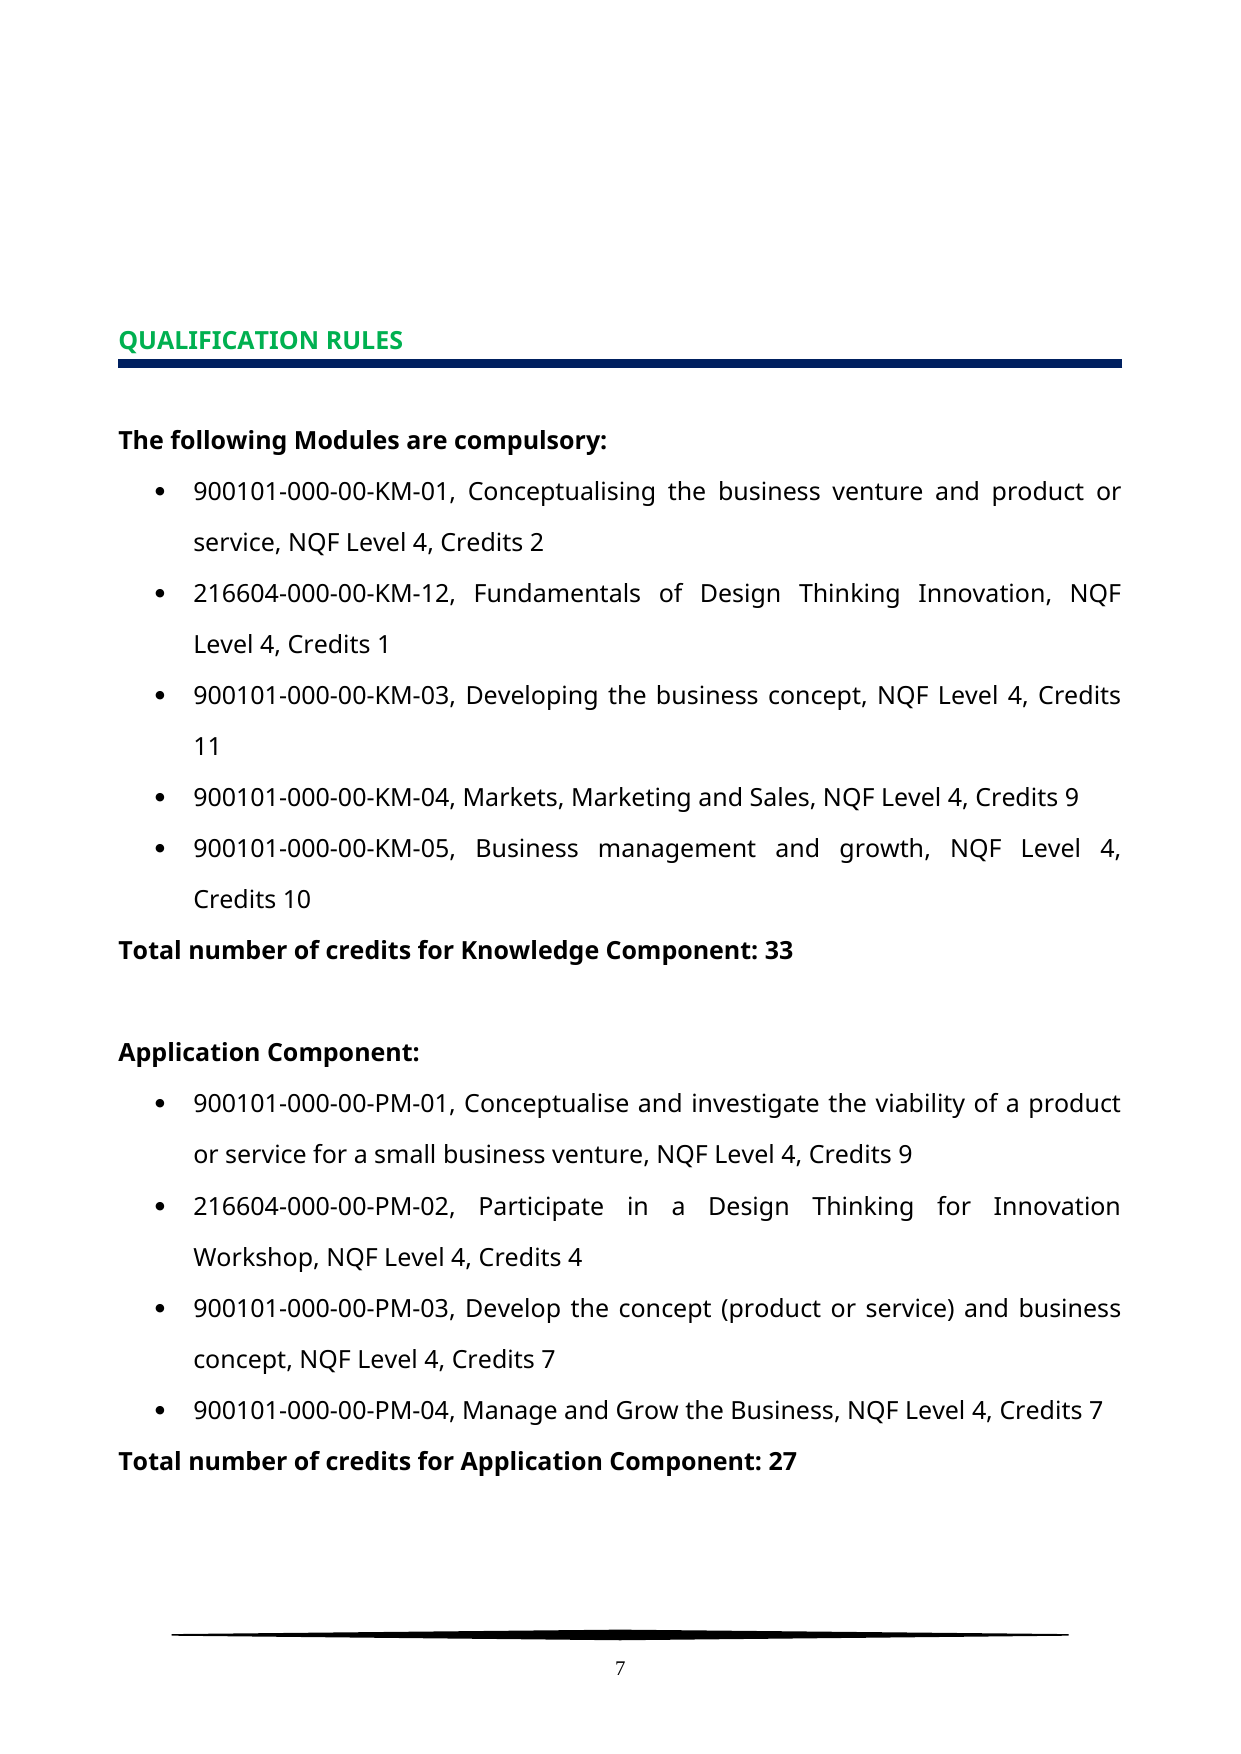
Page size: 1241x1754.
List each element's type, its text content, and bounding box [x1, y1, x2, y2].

list 900101-000-00-KM-03, Developing the business concept, NQF Level 4, Credits 11 [156, 678, 1122, 763]
list 900101-000-00-PM-03, Develop the concept (product or service) and business concept, NQF Level 4, Credits 7 [156, 1290, 1122, 1375]
list 900101-000-00-PM-01, Conceptualise and investigate the viability of a product or service for a small business venture, NQF Level 4, Credits 9 [156, 1086, 1122, 1171]
list 900101-000-00-PM-04, Manage and Grow the Business, NQF Level 4, Credits 7 [156, 1392, 1122, 1426]
text The following Modules are compulsory: [118, 423, 1122, 457]
list 216604-000-00-KM-12, Fundamentals of Design Thinking Innovation, NQF Level 4, Credits 1 [156, 576, 1122, 661]
text Total number of credits for Application Component: 27 [118, 1443, 1122, 1477]
list 900101-000-00-KM-04, Markets, Marketing and Sales, NQF Level 4, Credits 9 [156, 780, 1122, 814]
list 900101-000-00-KM-05, Business management and growth, NQF Level 4, Credits 10 [156, 831, 1122, 916]
subtitle QUALIFICATION RULES [118, 323, 1122, 359]
text Application Component: [118, 1035, 1122, 1069]
list 900101-000-00-KM-01, Conceptualising the business venture and product or service, NQF Level 4, Credits 2 [156, 474, 1122, 559]
text Total number of credits for Knowledge Component: 33 [118, 933, 1122, 967]
list 216604-000-00-PM-02, Participate in a Design Thinking for Innovation Workshop, NQF Level 4, Credits 4 [156, 1188, 1122, 1273]
